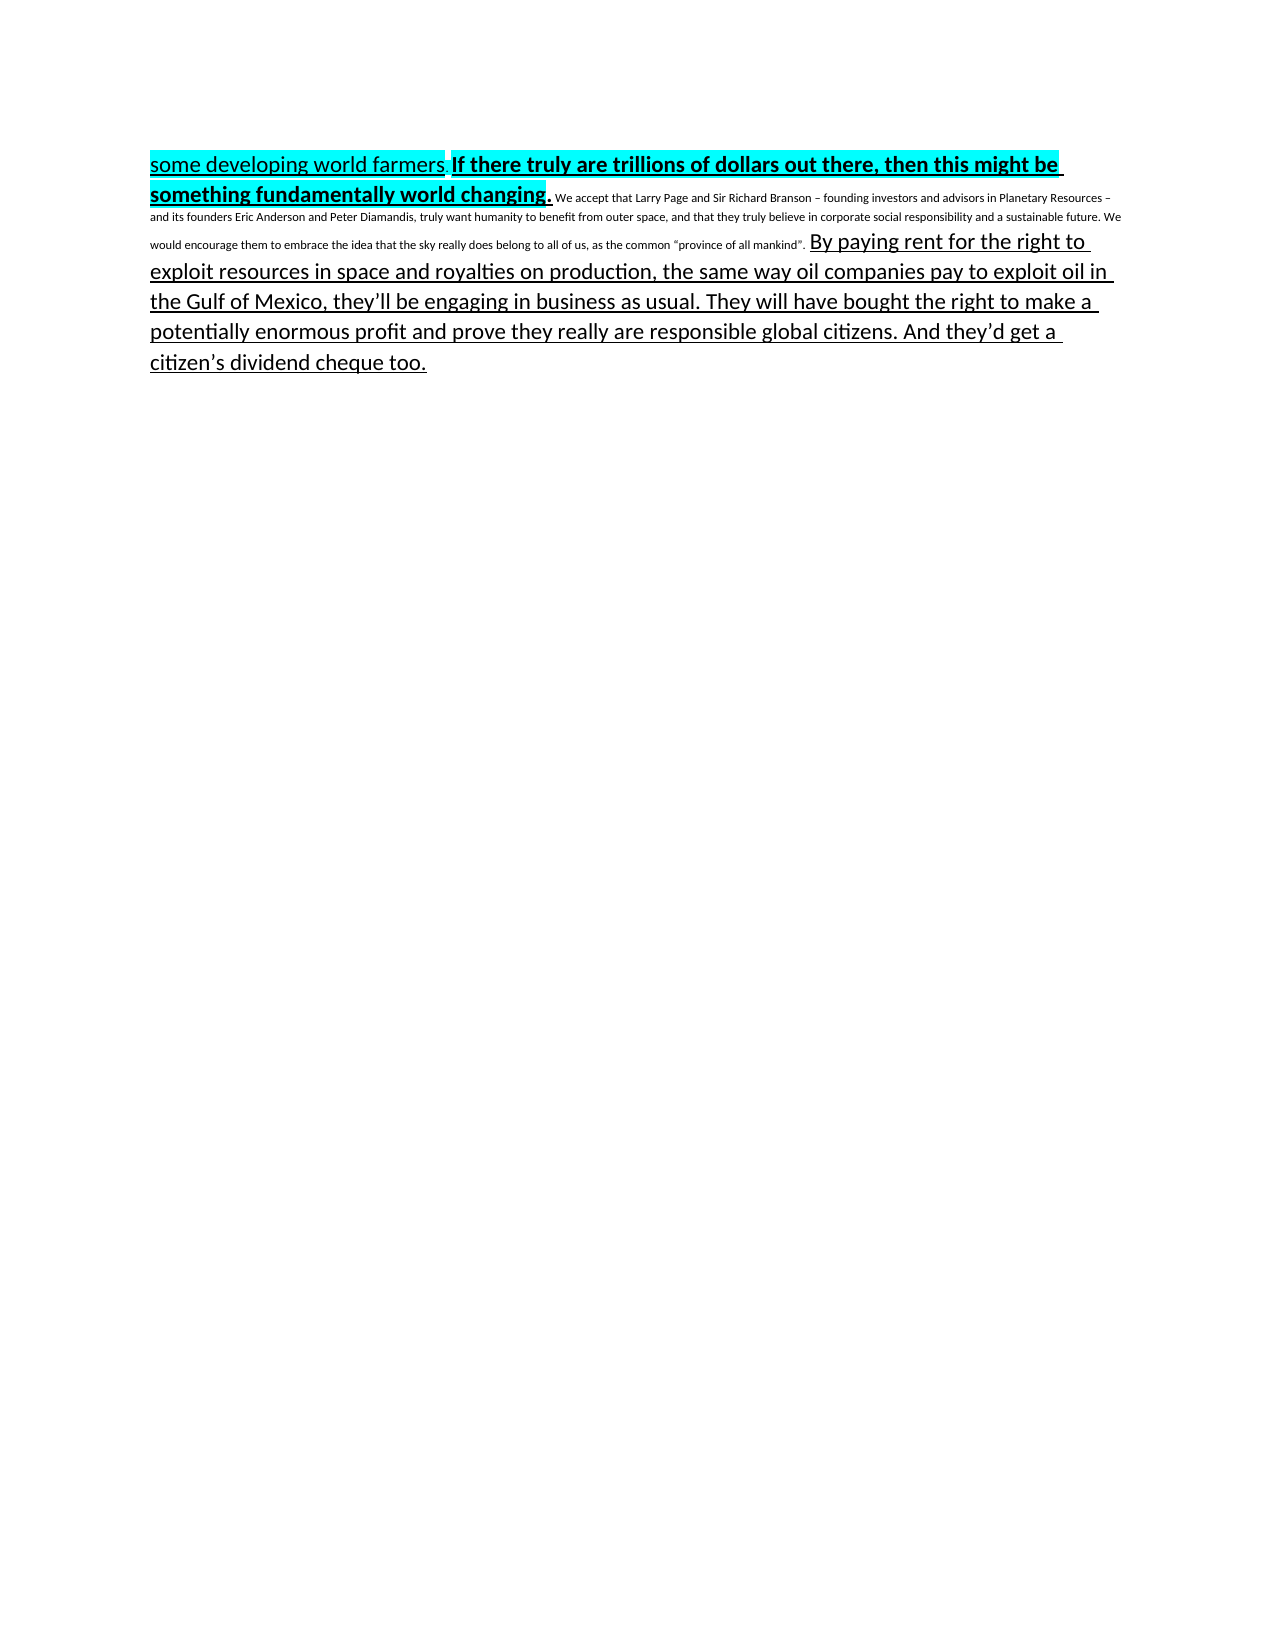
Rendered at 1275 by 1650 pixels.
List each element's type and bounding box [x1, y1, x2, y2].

text [150, 150, 1125, 376]
